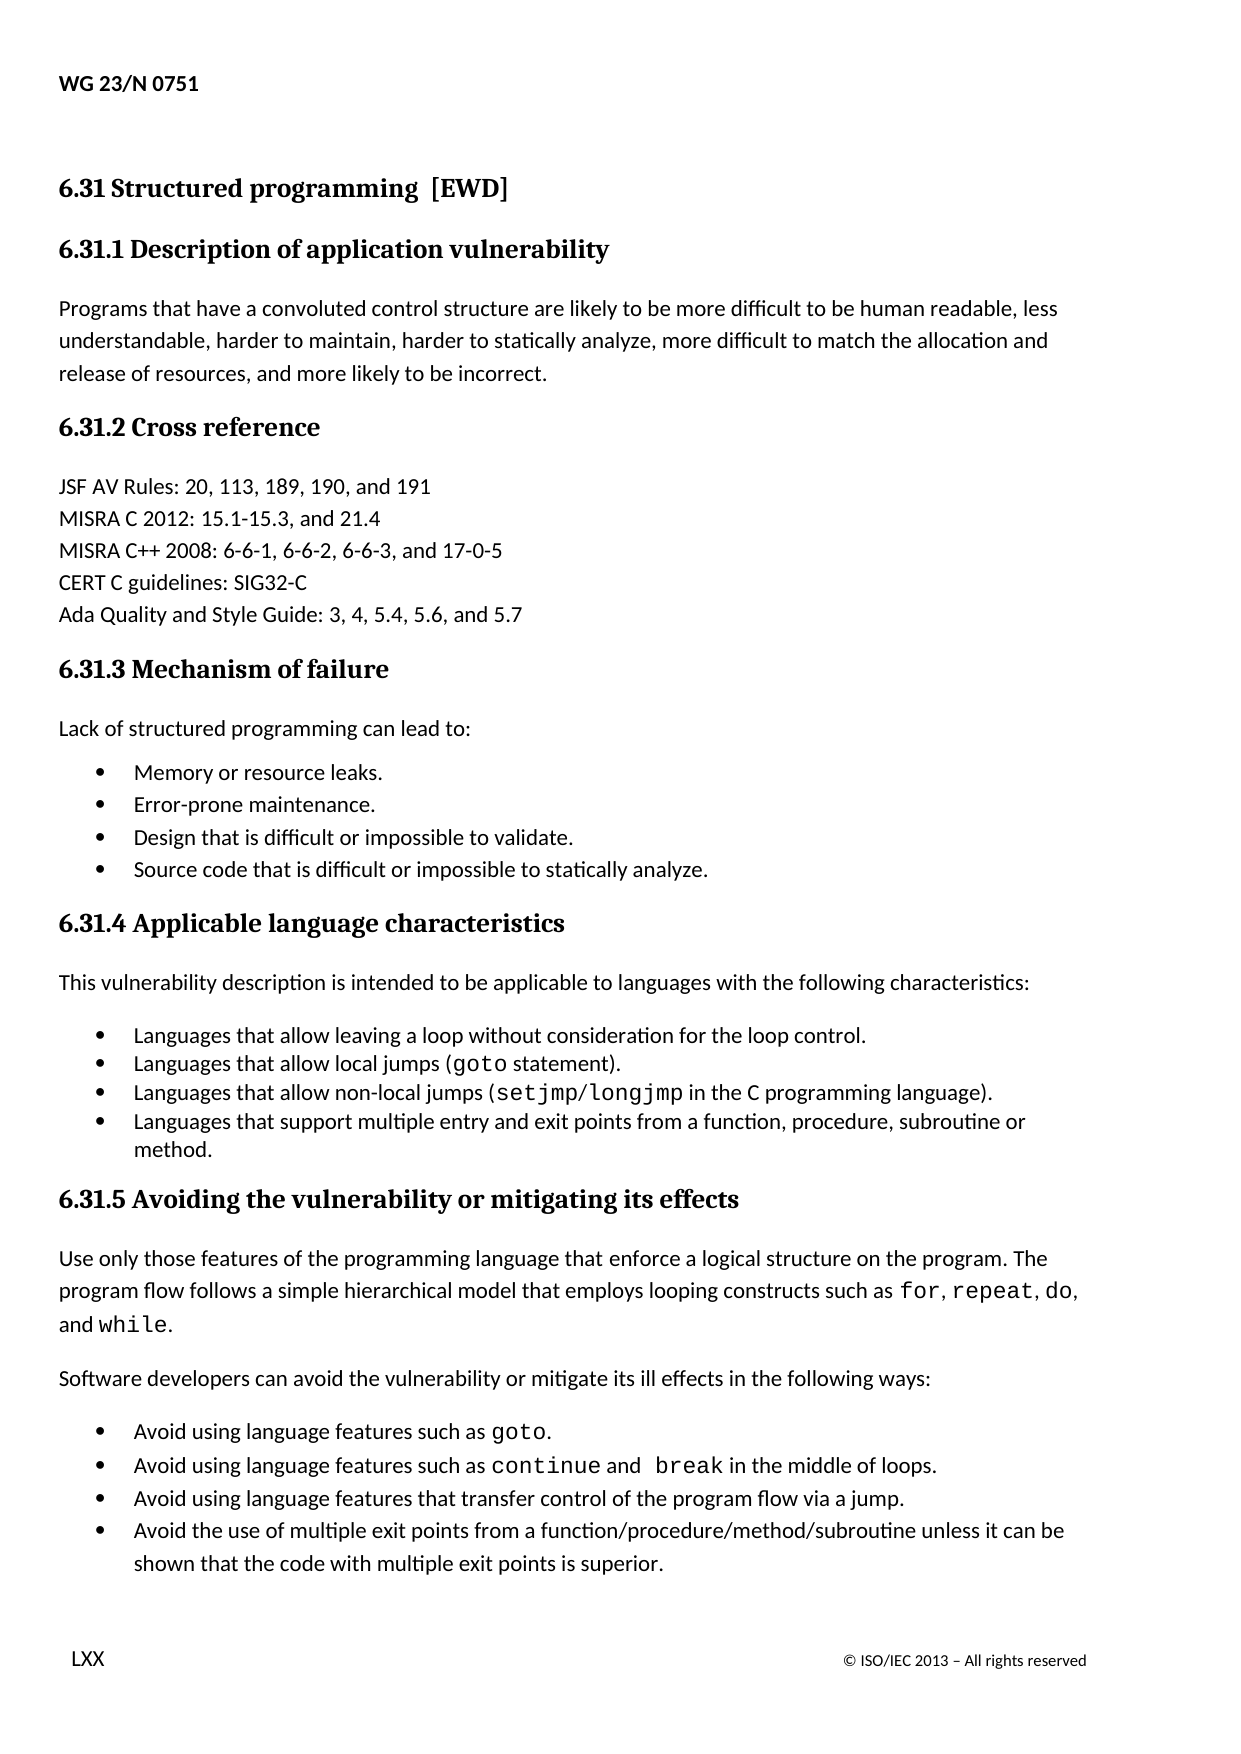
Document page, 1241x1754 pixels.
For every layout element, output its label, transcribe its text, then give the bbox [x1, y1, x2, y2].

list Languages that allow non-local jumps (setjmp/longjmp in the C programming language). [96, 1078, 1099, 1107]
subtitle 6.31.1 Description of application vulnerability [58, 234, 1099, 265]
list Error-prone maintenance. [96, 791, 1099, 819]
subtitle 6.31.4 Applicable language characteristics [58, 908, 1099, 939]
list Design that is difficult or impossible to validate. [96, 823, 1099, 851]
text MISRA C++ 2008: 6-6-1, 6-6-2, 6-6-3, and 17-0-5 [58, 536, 1099, 564]
text Lack of structured programming can lead to: [58, 714, 1099, 742]
subtitle 6.31 Structured programming [EWD] [58, 173, 1099, 205]
text Ada Quality and Style Guide: 3, 4, 5.4, 5.6, and 5.7 [58, 601, 1099, 629]
subtitle 6.31.3 Mechanism of failure [58, 654, 1099, 685]
text CERT C guidelines: SIG32-C [58, 568, 1099, 596]
list Memory or resource leaks. [96, 758, 1099, 786]
list Avoid using language features that transfer control of the program flow via a jump. [96, 1484, 1099, 1512]
text JSF AV Rules: 20, 113, 189, 190, and 191 [58, 472, 1099, 500]
list Languages that allow leaving a loop without consideration for the loop control. [96, 1021, 1099, 1049]
text MISRA C 2012: 15.1-15.3, and 21.4 [58, 504, 1099, 532]
text Use only those features of the programming language that enforce a logical structure on the program. The program flow follows a simple hierarchical model that employs looping constructs such as for, repeat, do, and while. [58, 1244, 1099, 1339]
text Software developers can avoid the vulnerability or mitigate its ill effects in the following ways: [58, 1364, 1099, 1392]
list Languages that support multiple entry and exit points from a function, procedure, subroutine or method. [96, 1107, 1099, 1163]
list Avoid using language features such as continue and break in the middle of loops. [96, 1451, 1099, 1480]
subtitle 6.31.2 Cross reference [58, 412, 1099, 443]
text Programs that have a convoluted control structure are likely to be more difficult to be human readable, less understandable, harder to maintain, harder to statically analyze, more difficult to match the allocation and release of resources, and more likely to be incorrect. [58, 294, 1099, 387]
text This vulnerability description is intended to be applicable to languages with the following characteristics: [58, 968, 1099, 996]
subtitle 6.31.5 Avoiding the vulnerability or mitigating its effects [58, 1184, 1099, 1216]
list Avoid using language features such as goto. [96, 1417, 1099, 1447]
list Avoid the use of multiple exit points from a function/procedure/method/subroutine unless it can be shown that the code with multiple exit points is superior. [96, 1517, 1099, 1577]
list Source code that is difficult or impossible to statically analyze. [96, 855, 1099, 883]
list Languages that allow local jumps (goto statement). [96, 1049, 1099, 1078]
